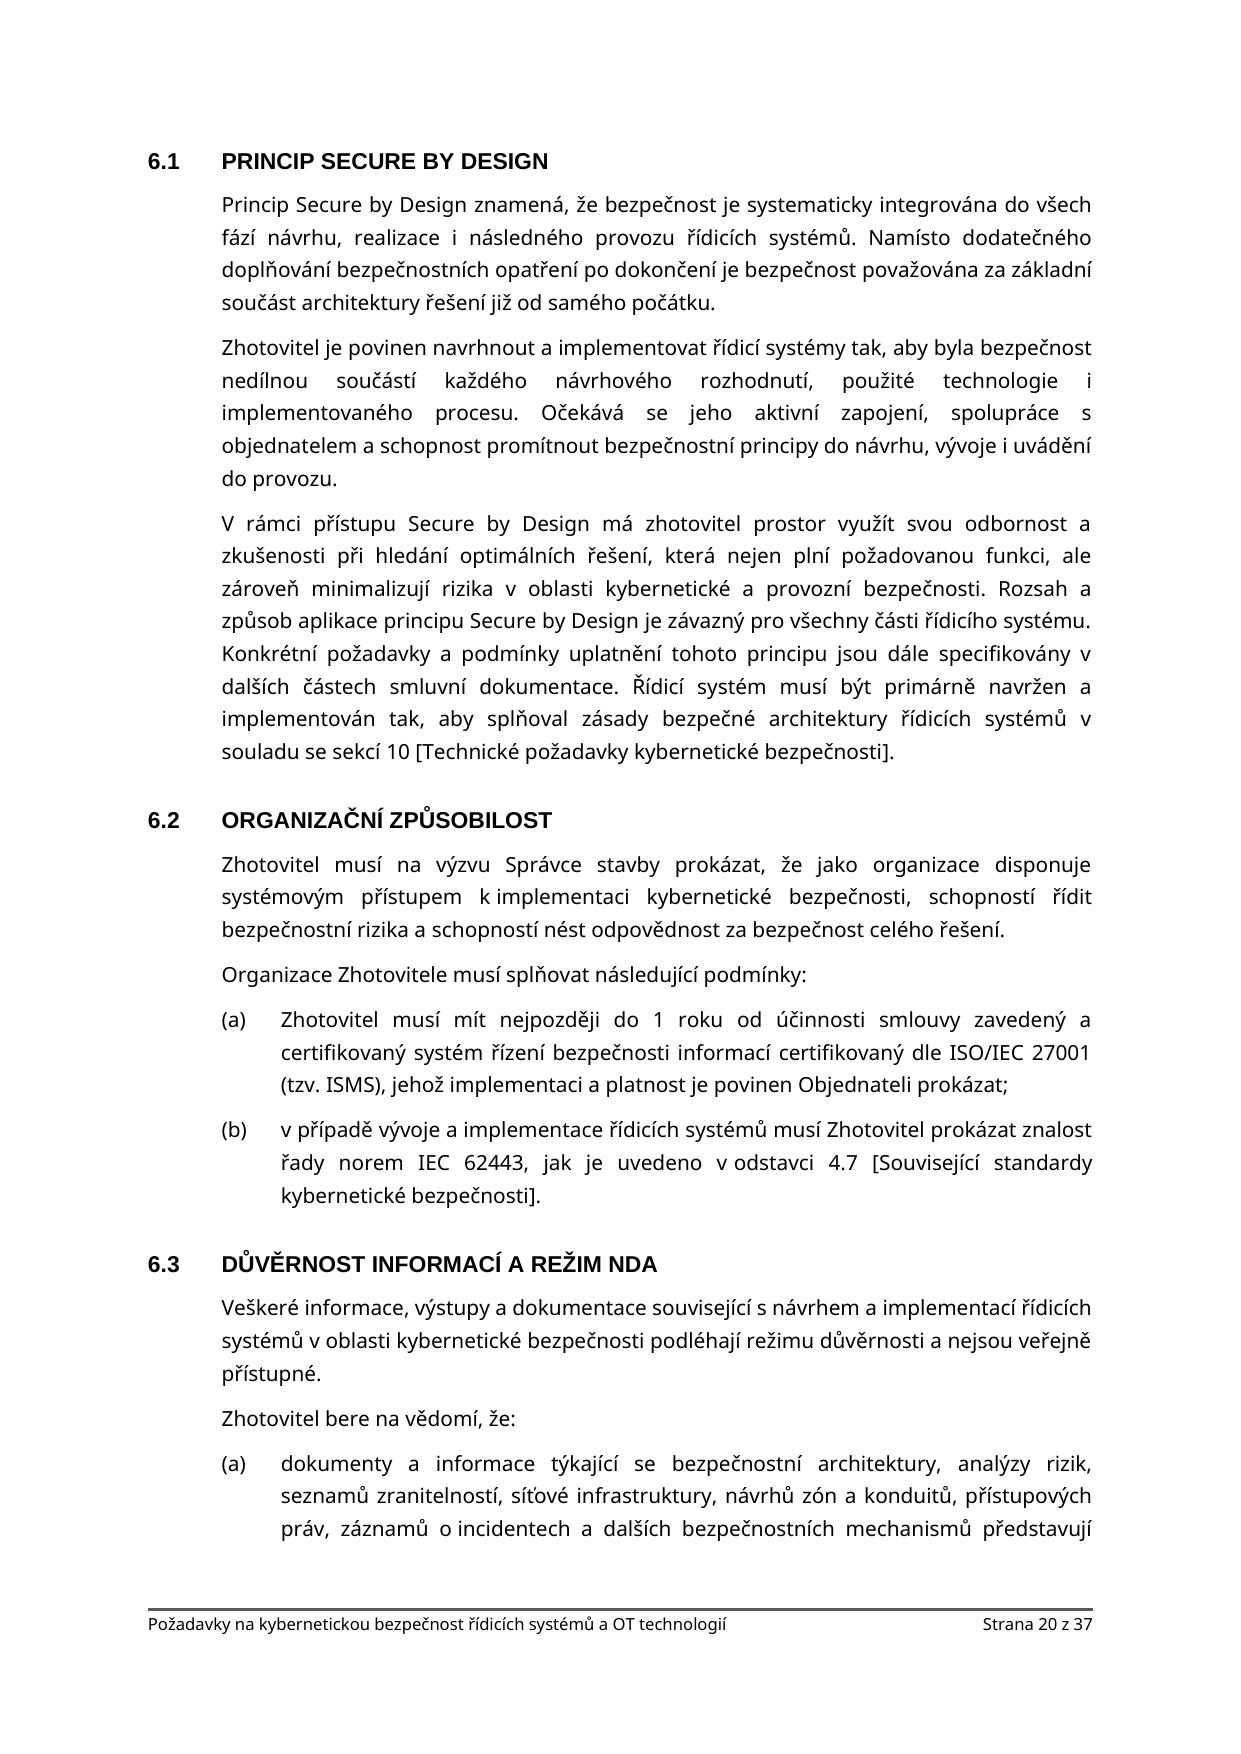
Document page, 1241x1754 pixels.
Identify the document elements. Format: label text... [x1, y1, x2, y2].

text Zhotovitel musí mít nejpozději do 1 roku od účinnosti smlouvy zavedený a certifikovaný systém řízení bezpečnosti informací certifikovaný dle ISO/IEC 27001 (tzv. ISMS), jehož implementaci a platnost je povinen Objednateli prokázat; [221, 1005, 1093, 1099]
text Organizační způsobilost [148, 807, 1093, 833]
text Zhotovitel bere na vědomí, že: [221, 1404, 1093, 1432]
text Zhotovitel je povinen navrhnout a implementovat řídicí systémy tak, aby byla bezpečnost nedílnou součástí každého návrhového rozhodnutí, použité technologie i implementovaného procesu. Očekává se jeho aktivní zapojení, spolupráce s objednatelem a schopnost promítnout bezpečnostní principy do návrhu, vývoje i uvádění do provozu. [221, 333, 1093, 492]
text V rámci přístupu Secure by Design má zhotovitel prostor využít svou odbornost a zkušenosti při hledání optimálních řešení, která nejen plní požadovanou funkci, ale zároveň minimalizují rizika v oblasti kybernetické a provozní bezpečnosti. Rozsah a způsob aplikace principu Secure by Design je závazný pro všechny části řídicího systému. Konkrétní požadavky a podmínky uplatnění tohoto principu jsou dále specifikovány v dalších částech smluvní dokumentace. Řídicí systém musí být primárně navržen a implementován tak, aby splňoval zásady bezpečné architektury řídicích systémů v souladu se sekcí 10 [Technické požadavky kybernetické bezpečnosti]. [221, 509, 1093, 765]
text v případě vývoje a implementace řídicích systémů musí Zhotovitel prokázat znalost řady norem IEC 62443, jak je uvedeno v odstavci 4.7 [Související standardy kybernetické bezpečnosti]. [221, 1116, 1093, 1209]
text Důvěrnost informací a režim NDA [148, 1251, 1093, 1277]
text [221, 1449, 1093, 1543]
text Princip Secure by Design [148, 148, 1093, 174]
text Zhotovitel musí na výzvu Správce stavby prokázat, že jako organizace disponuje systémovým přístupem k implementaci kybernetické bezpečnosti, schopností řídit bezpečnostní rizika a schopností nést odpovědnost za bezpečnost celého řešení. [221, 850, 1093, 943]
text Princip Secure by Design znamená, že bezpečnost je systematicky integrována do všech fází návrhu, realizace i následného provozu řídicích systémů. Namísto dodatečného doplňování bezpečnostních opatření po dokončení je bezpečnost považována za základní součást architektury řešení již od samého počátku. [221, 190, 1093, 317]
text Veškeré informace, výstupy a dokumentace související s návrhem a implementací řídicích systémů v oblasti kybernetické bezpečnosti podléhají režimu důvěrnosti a nejsou veřejně přístupné. [221, 1293, 1093, 1387]
text Organizace Zhotovitele musí splňovat následující podmínky: [221, 960, 1093, 988]
